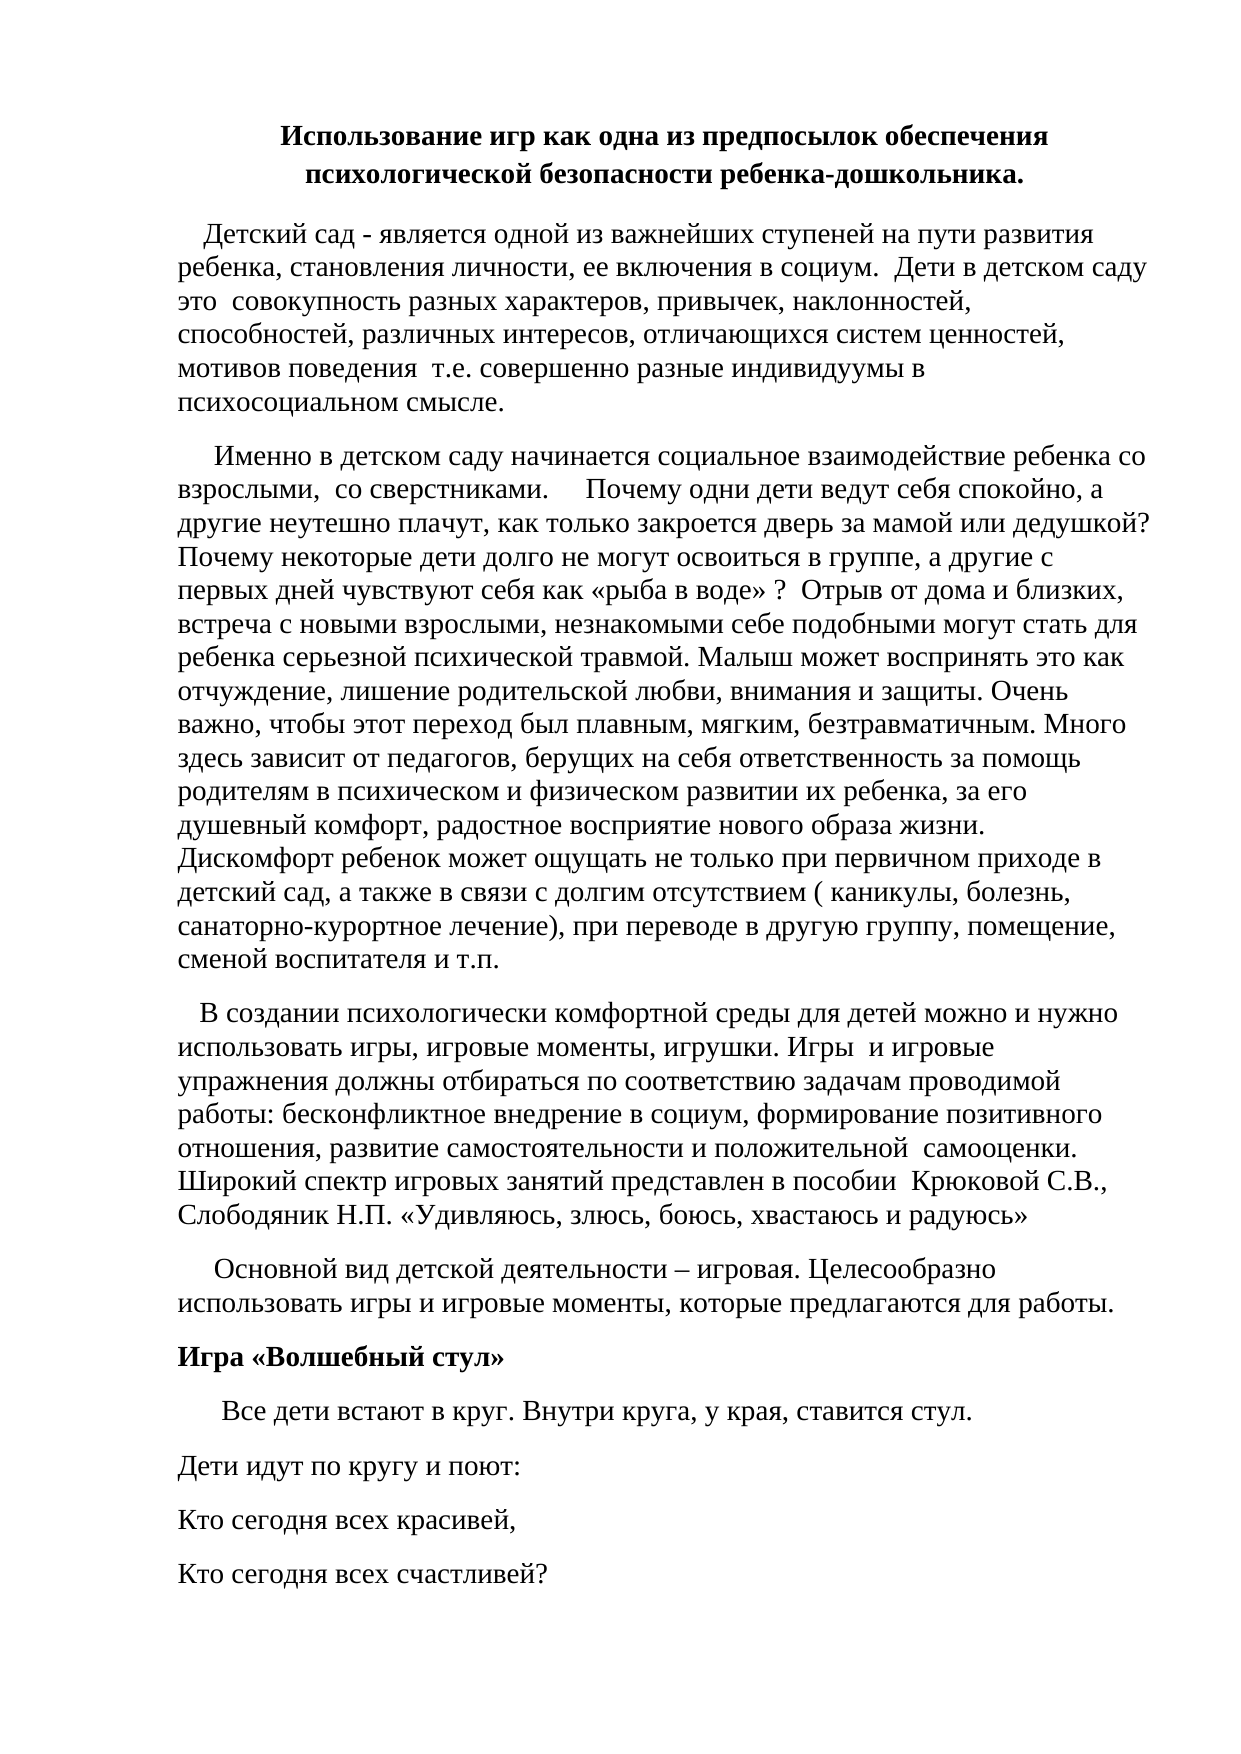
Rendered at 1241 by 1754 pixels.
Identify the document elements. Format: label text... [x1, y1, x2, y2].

text Дети идут по кругу и поют: [177, 1448, 1152, 1481]
text Игра «Волшебный стул» [177, 1339, 1152, 1373]
text Именно в детском саду начинается социальное взаимодействие ребенка со взрослыми, со сверстниками. Почему одни дети ведут себя спокойно, а другие неутешно плачут, как только закроется дверь за мамой или дедушкой? Почему некоторые дети долго не могут освоиться в группе, а другие с первых дней чувствуют себя как «рыба в воде» ? Отрыв от дома и близких, встреча с новыми взрослыми, незнакомыми себе подобными могут стать для ребенка серьезной психической травмой. Малыш может воспринять это как отчуждение, лишение родительской любви, внимания и защиты. Очень важно, чтобы этот переход был плавным, мягким, безтравматичным. Много здесь зависит от педагогов, берущих на себя ответственность за помощь родителям в психическом и физическом развитии их ребенка, за его душевный комфорт, радостное восприятие нового образа жизни. Дискомфорт ребенок может ощущать не только при первичном приходе в детский сад, а также в связи с долгим отсутствием ( каникулы, болезнь, санаторно-курортное лечение), при переводе в другую группу, помещение, сменой воспитателя и т.п. [177, 438, 1152, 975]
text Все дети встают в круг. Внутри круга, у края, ставится стул. [177, 1393, 1152, 1427]
text Кто сегодня всех красивей, [177, 1502, 1152, 1536]
text Детский сад - является одной из важнейших ступеней на пути развития ребенка, становления личности, ее включения в социум. Дети в детском саду это совокупность разных характеров, привычек, наклонностей, способностей, различных интересов, отличающихся систем ценностей, мотивов поведения т.е. совершенно разные индивидуумы в психосоциальном смысле. [177, 216, 1152, 417]
text В создании психологически комфортной среды для детей можно и нужно использовать игры, игровые моменты, игрушки. Игры и игровые упражнения должны отбираться по соответствию задачам проводимой работы: бесконфликтное внедрение в социум, формирование позитивного отношения, развитие самостоятельности и положительной самооценки. Широкий спектр игровых занятий представлен в пособии Крюковой С.В., Слободяник Н.П. «Удивляюсь, злюсь, боюсь, хвастаюсь и радуюсь» [177, 996, 1152, 1230]
text Кто сегодня всех счастливей? [177, 1557, 1152, 1590]
text Использование игр как одна из предпосылок обеспечения психологической безопасности ребенка-дошкольника. [177, 118, 1152, 190]
text Основной вид детской деятельности – игровая. Целесообразно использовать игры и игровые моменты, которые предлагаются для работы. [177, 1251, 1152, 1318]
